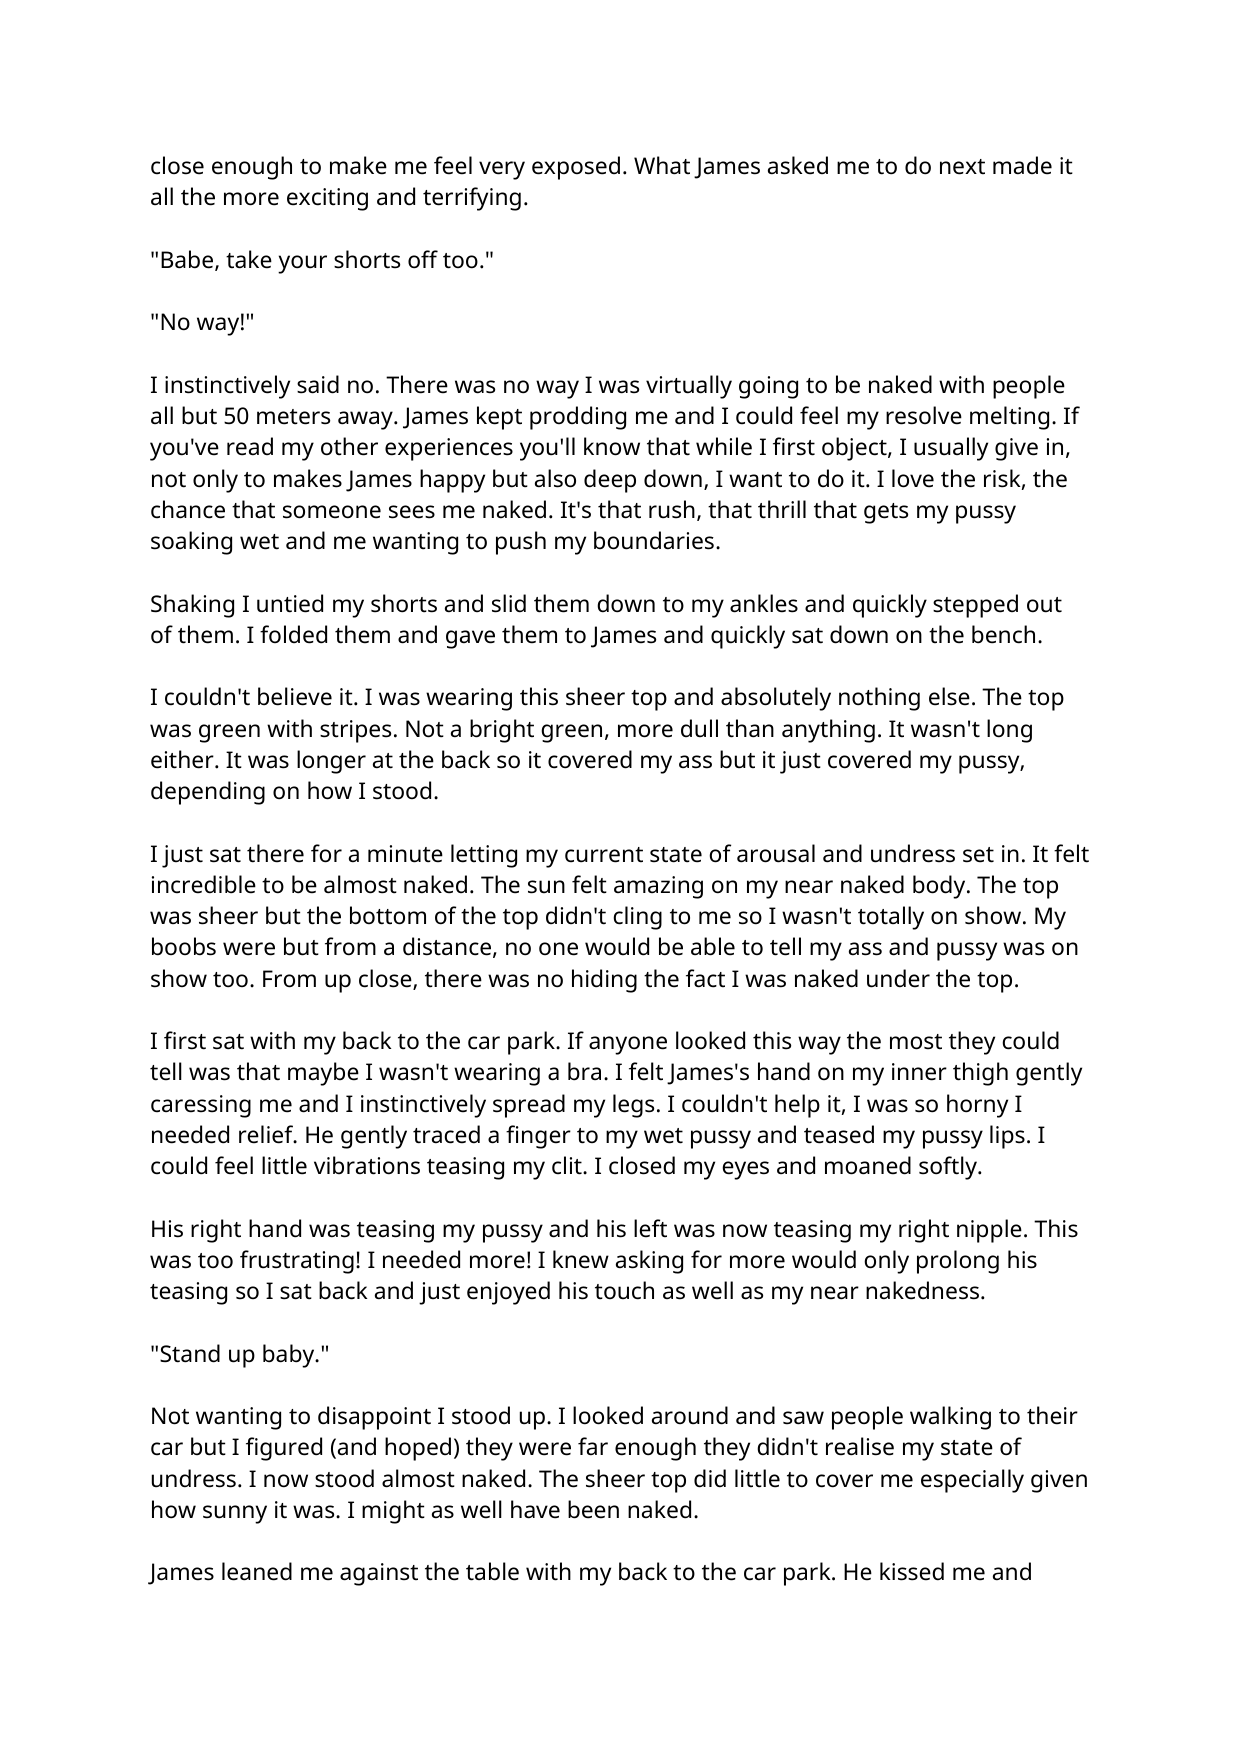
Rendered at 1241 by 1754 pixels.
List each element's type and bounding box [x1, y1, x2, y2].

text [150, 150, 1090, 1587]
